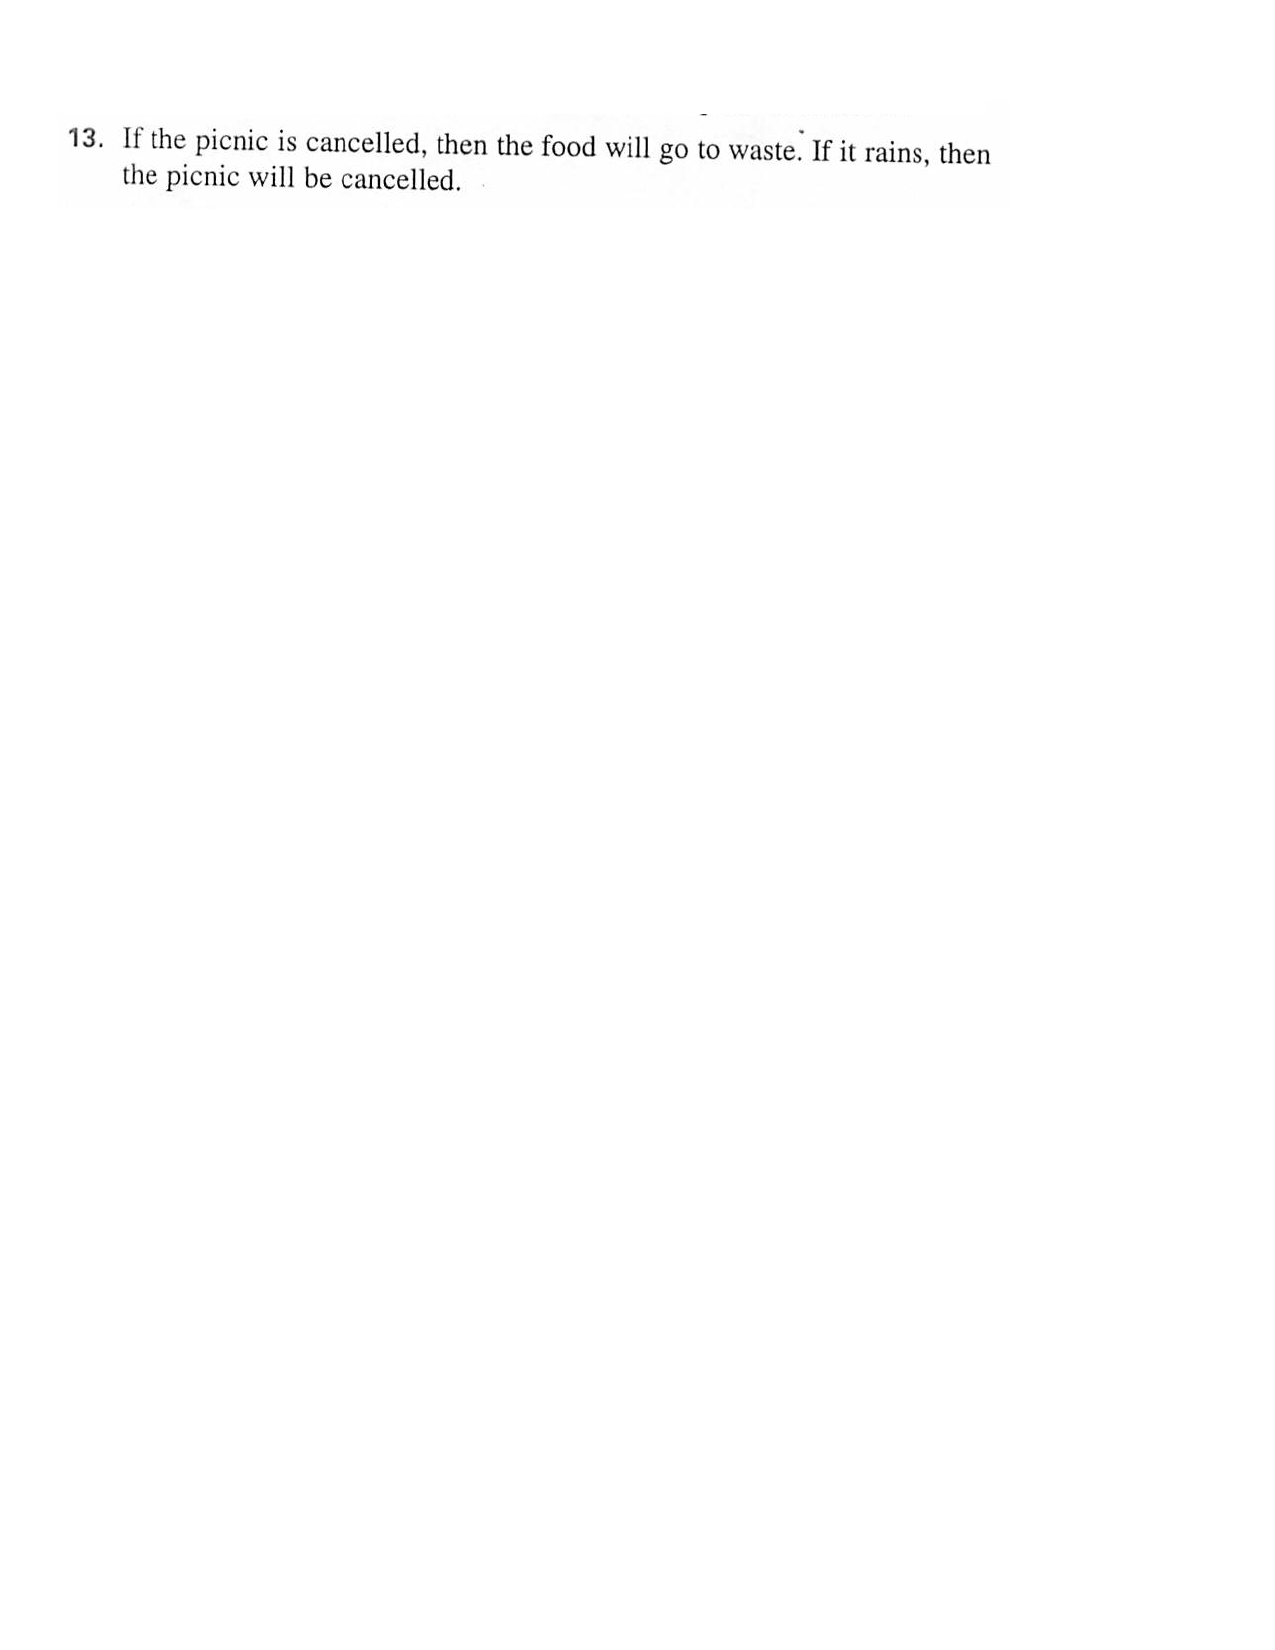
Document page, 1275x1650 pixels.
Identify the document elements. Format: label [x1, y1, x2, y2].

picture [57, 100, 1011, 209]
